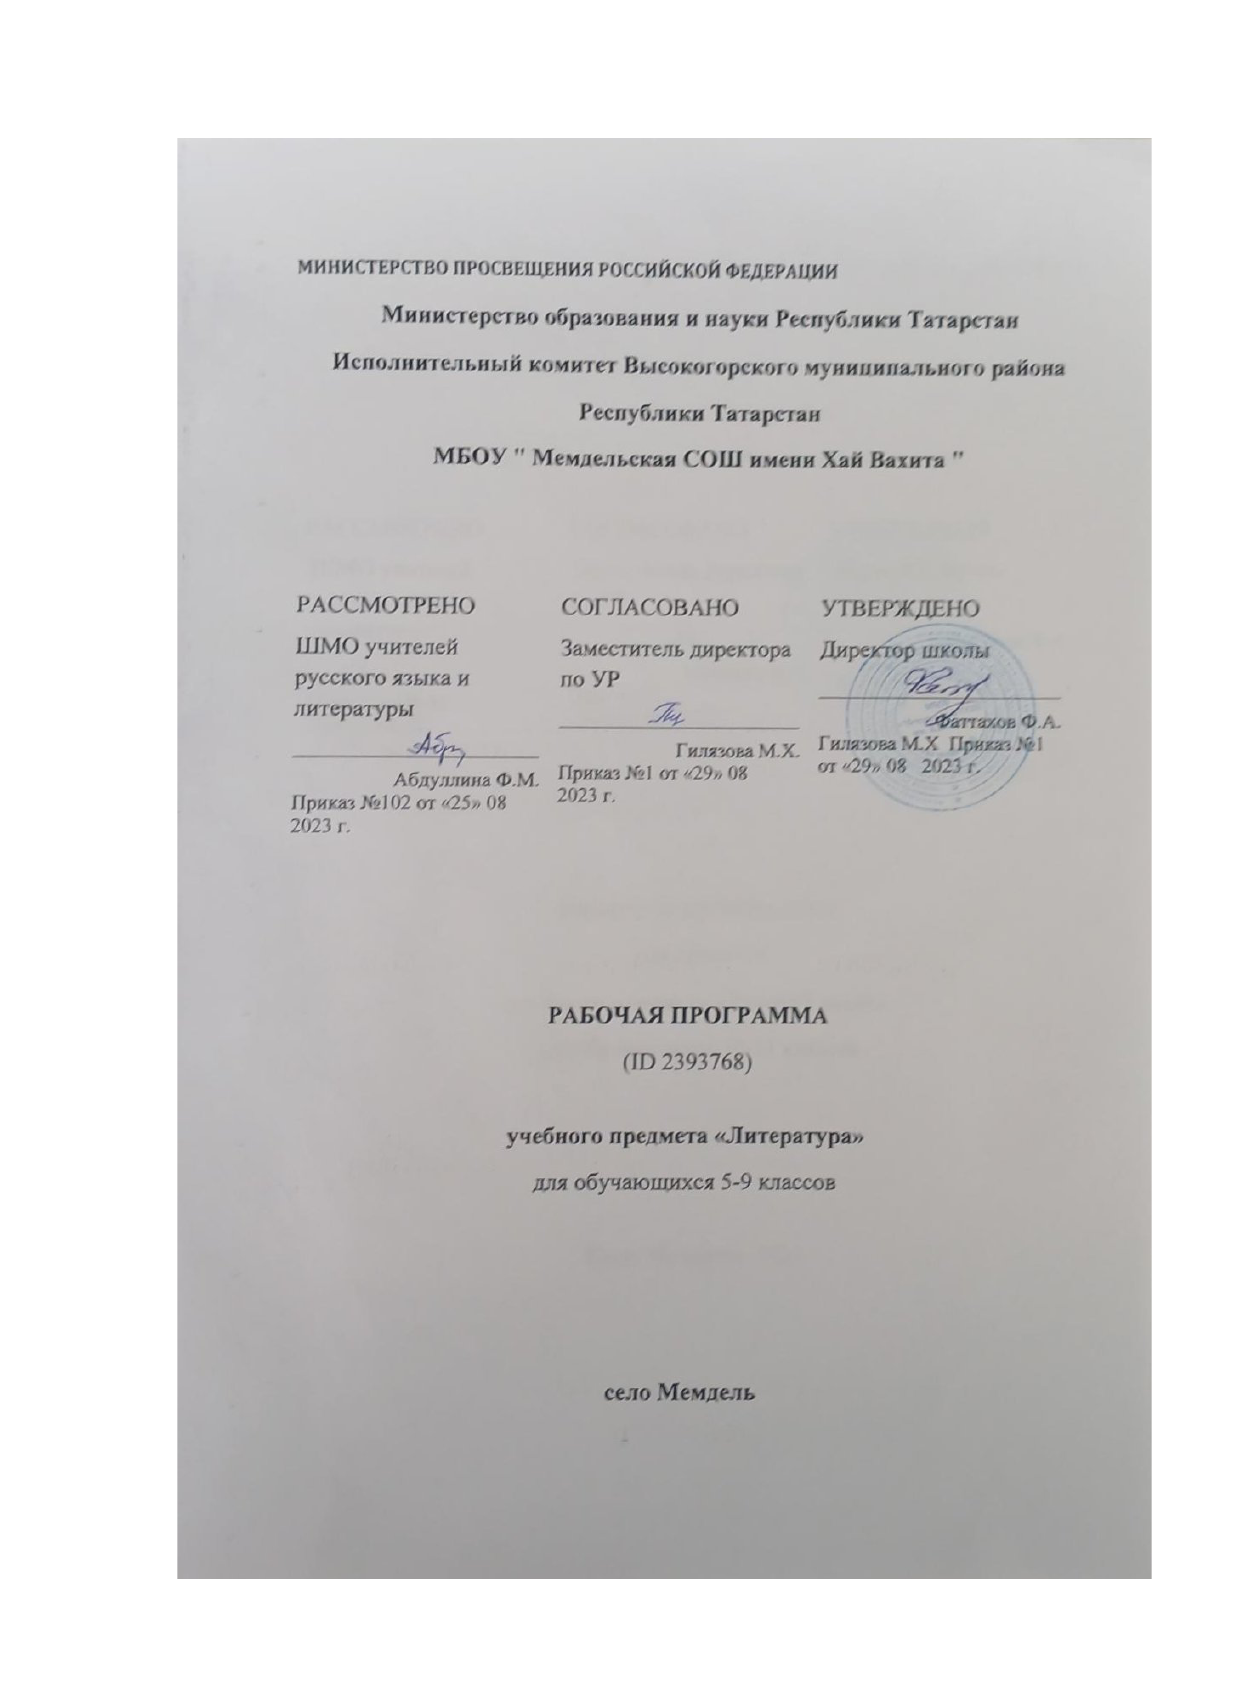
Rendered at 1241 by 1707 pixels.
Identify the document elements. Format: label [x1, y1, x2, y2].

picture [177, 138, 1152, 1579]
